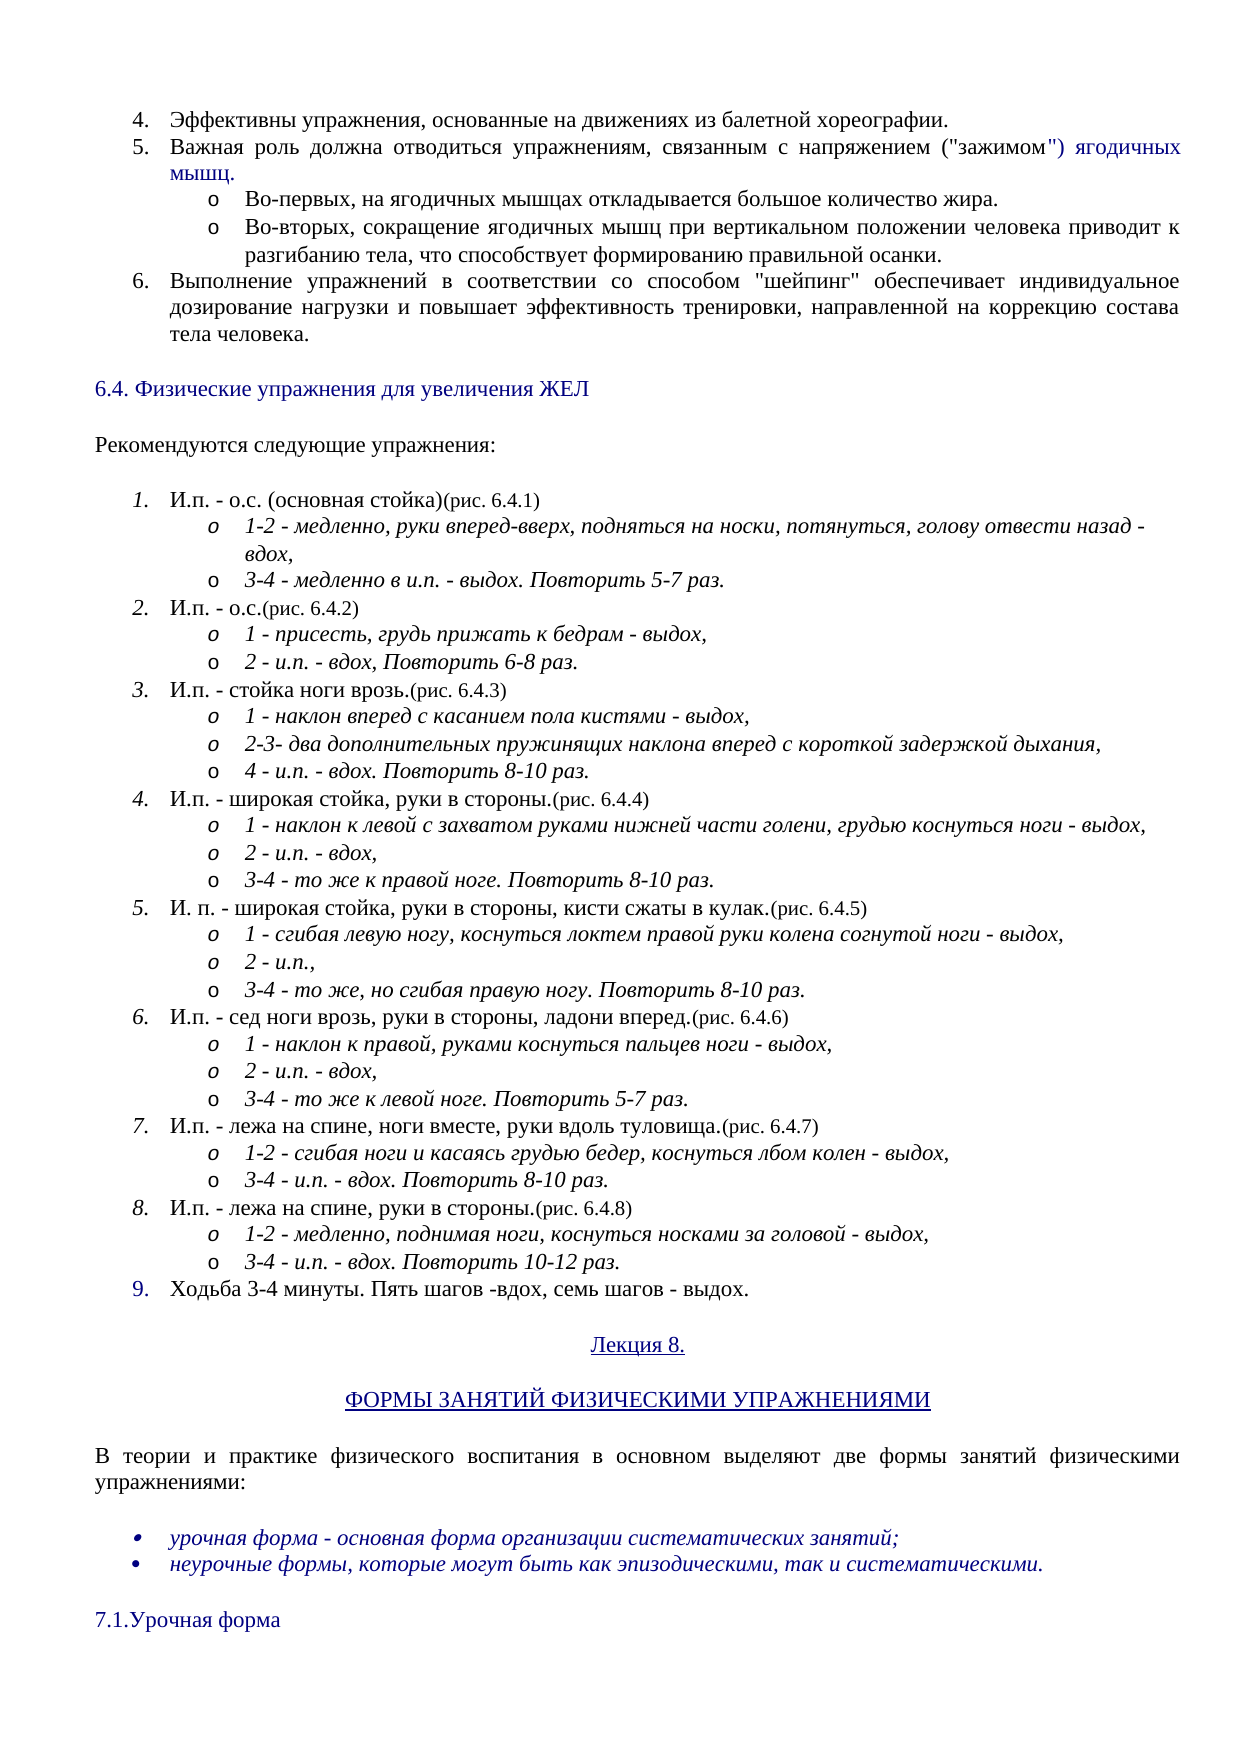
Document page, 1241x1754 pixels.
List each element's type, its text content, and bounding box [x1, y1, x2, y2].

list И.п. - широкая стойка, руки в стороны.(рис. 6.4.4) [132, 785, 1181, 811]
list И.п. - о.с.(рис. 6.4.2) [132, 594, 1181, 621]
list 1 - наклон вперед с касанием пола кистями - выдох, [207, 702, 1181, 730]
list Важная роль должна отводиться упражнениям, связанным с напряжением ("зажимом") ягодичных мышц. [132, 133, 1181, 185]
list 3-4 - и.п. - вдох. Повторить 8-10 раз. [207, 1166, 1181, 1194]
list 1-2 - сгибая ноги и касаясь грудью бедер, коснуться лбом колен - выдох, [207, 1139, 1181, 1166]
text Рекомендуются следующие упражнения: [94, 431, 1181, 457]
text Лекция 8. [94, 1331, 1181, 1357]
list 1 - сгибая левую ногу, коснуться локтем правой руки колена согнутой ноги - выдох, [207, 920, 1181, 948]
list 1 - присесть, грудь прижать к бедрам - выдох, [207, 621, 1181, 648]
text 6.4. Физические упражнения для увеличения ЖЕЛ [94, 375, 1181, 402]
list 2 - и.п. - вдох, [207, 839, 1181, 866]
list 2-3- два дополнительных пружинящих наклона вперед с короткой задержкой дыхания, [207, 730, 1181, 757]
list урочная форма - основная форма организации систематических занятий; [132, 1524, 1181, 1550]
list 3-4 - медленно в и.п. - выдох. Повторить 5-7 раз. [207, 567, 1181, 594]
list Ходьба 3-4 минуты. Пять шагов -вдох, семь шагов - выдох. [132, 1276, 1181, 1302]
list И.п. - лежа на спине, ноги вместе, руки вдоль туловища.(рис. 6.4.7) [132, 1112, 1181, 1139]
list 2 - и.п. - вдох, [207, 1057, 1181, 1085]
text 7.1.Урочная форма [94, 1606, 1181, 1632]
list неурочные формы, которые могут быть как эпизодическими, так и систематическими. [132, 1550, 1181, 1577]
list 3-4 - и.п. - вдох. Повторить 10-12 раз. [207, 1248, 1181, 1276]
list И.п. - лежа на спине, руки в стороны.(рис. 6.4.8) [132, 1194, 1181, 1220]
list 1 - наклон к левой с захватом руками нижней части голени, грудью коснуться ноги - выдох, [207, 811, 1181, 839]
list 3-4 - то же к правой ноге. Повторить 8-10 раз. [207, 866, 1181, 894]
list Выполнение упражнений в соответствии со способом "шейпинг" обеспечивает индивидуальное дозирование нагрузки и повышает эффективность тренировки, направленной на коррекцию состава тела человека. [132, 267, 1181, 346]
text В теории и практике физического воспитания в основном выделяют две формы занятий физическими упражнениями: [94, 1442, 1181, 1495]
list 1-2 - медленно, поднимая ноги, коснуться носками за головой - выдох, [207, 1220, 1181, 1248]
list И. п. - широкая стойка, руки в стороны, кисти сжаты в кулак.(рис. 6.4.5) [132, 894, 1181, 920]
list И.п. - сед ноги врозь, руки в стороны, ладони вперед.(рис. 6.4.6) [132, 1003, 1181, 1029]
list 1-2 - медленно, руки вперед-вверх, подняться на носки, потянуться, голову отвести назад - вдох, [207, 513, 1181, 567]
list 2 - и.п., [207, 948, 1181, 976]
list 2 - и.п. - вдох, Повторить 6-8 раз. [207, 648, 1181, 676]
list 3-4 - то же к левой ноге. Повторить 5-7 раз. [207, 1085, 1181, 1112]
list И.п. - стойка ноги врозь.(рис. 6.4.3) [132, 676, 1181, 702]
list 4 - и.п. - вдох. Повторить 8-10 раз. [207, 757, 1181, 785]
text ФОРМЫ ЗАНЯТИЙ ФИЗИЧЕСКИМИ УПРАЖНЕНИЯМИ [94, 1387, 1181, 1413]
list Во-вторых, сокращение ягодичных мышц при вертикальном положении человека приводит к разгибанию тела, что способствует формированию правильной осанки. [207, 213, 1181, 267]
list И.п. - о.с. (основная стойка)(рис. 6.4.1) [132, 486, 1181, 513]
list Эффективны упражнения, основанные на движениях из балетной хореографии. [132, 106, 1181, 133]
list 3-4 - то же, но сгибая правую ногу. Повторить 8-10 раз. [207, 976, 1181, 1003]
list Во-первых, на ягодичных мышцах откладывается большое количество жира. [207, 185, 1181, 213]
list 1 - наклон к правой, руками коснуться пальцев ноги - выдох, [207, 1029, 1181, 1057]
